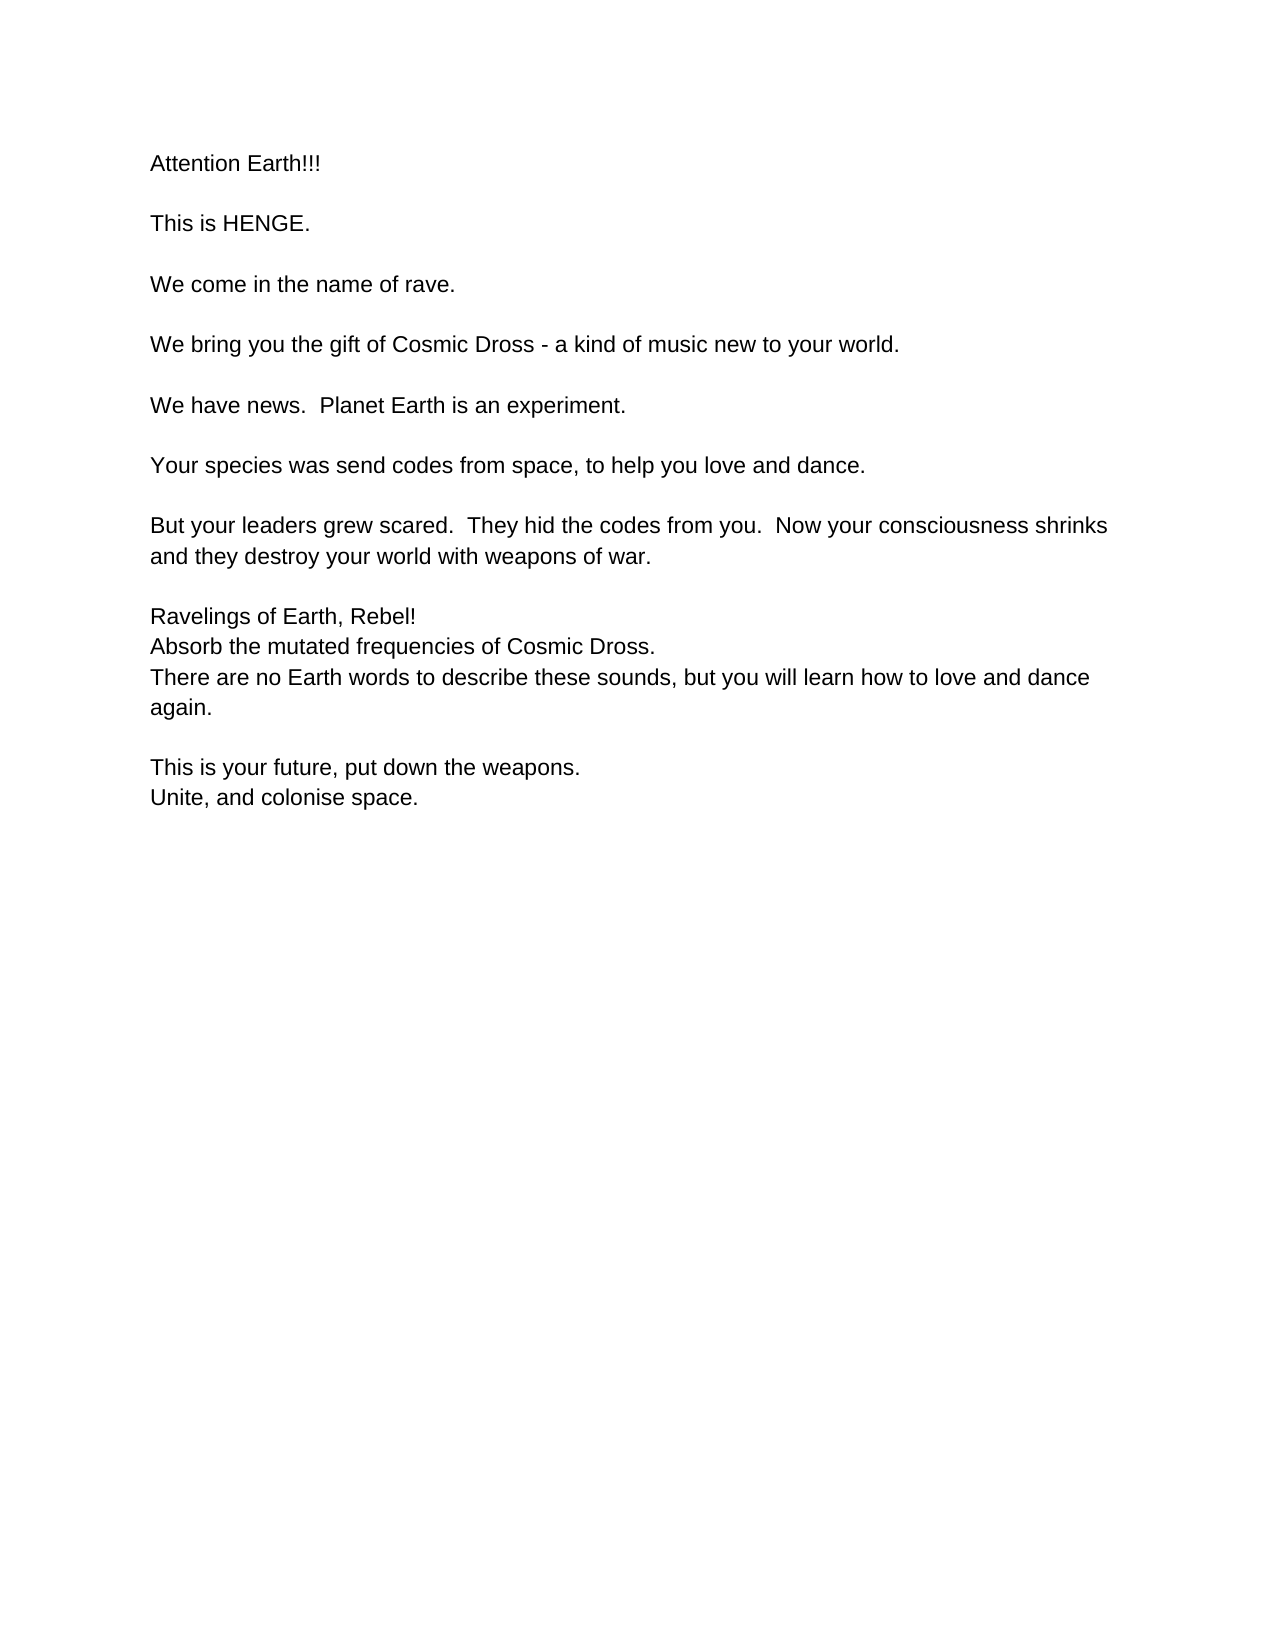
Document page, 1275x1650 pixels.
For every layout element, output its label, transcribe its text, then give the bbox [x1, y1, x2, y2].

text Ravelings of Earth, Rebel! [150, 603, 1125, 629]
text Your species was send codes from space, to help you love and dance. [150, 452, 1125, 478]
text There are no Earth words to describe these sounds, but you will learn how to love and dance again. [150, 663, 1125, 720]
text We come in the name of rave. [150, 271, 1125, 297]
text Unite, and colonise space. [150, 784, 1125, 811]
text This is your future, put down the weapons. [150, 754, 1125, 781]
text Attention Earth!!! [150, 150, 1125, 176]
text But your leaders grew scared. They hid the codes from you. Now your consciousness shrinks and they destroy your world with weapons of war. [150, 512, 1125, 569]
text Absorb the mutated frequencies of Cosmic Dross. [150, 633, 1125, 660]
text We have news. Planet Earth is an experiment. [150, 392, 1125, 418]
text This is HENGE. [150, 210, 1125, 237]
text We bring you the gift of Cosmic Dross - a kind of music new to your world. [150, 331, 1125, 358]
